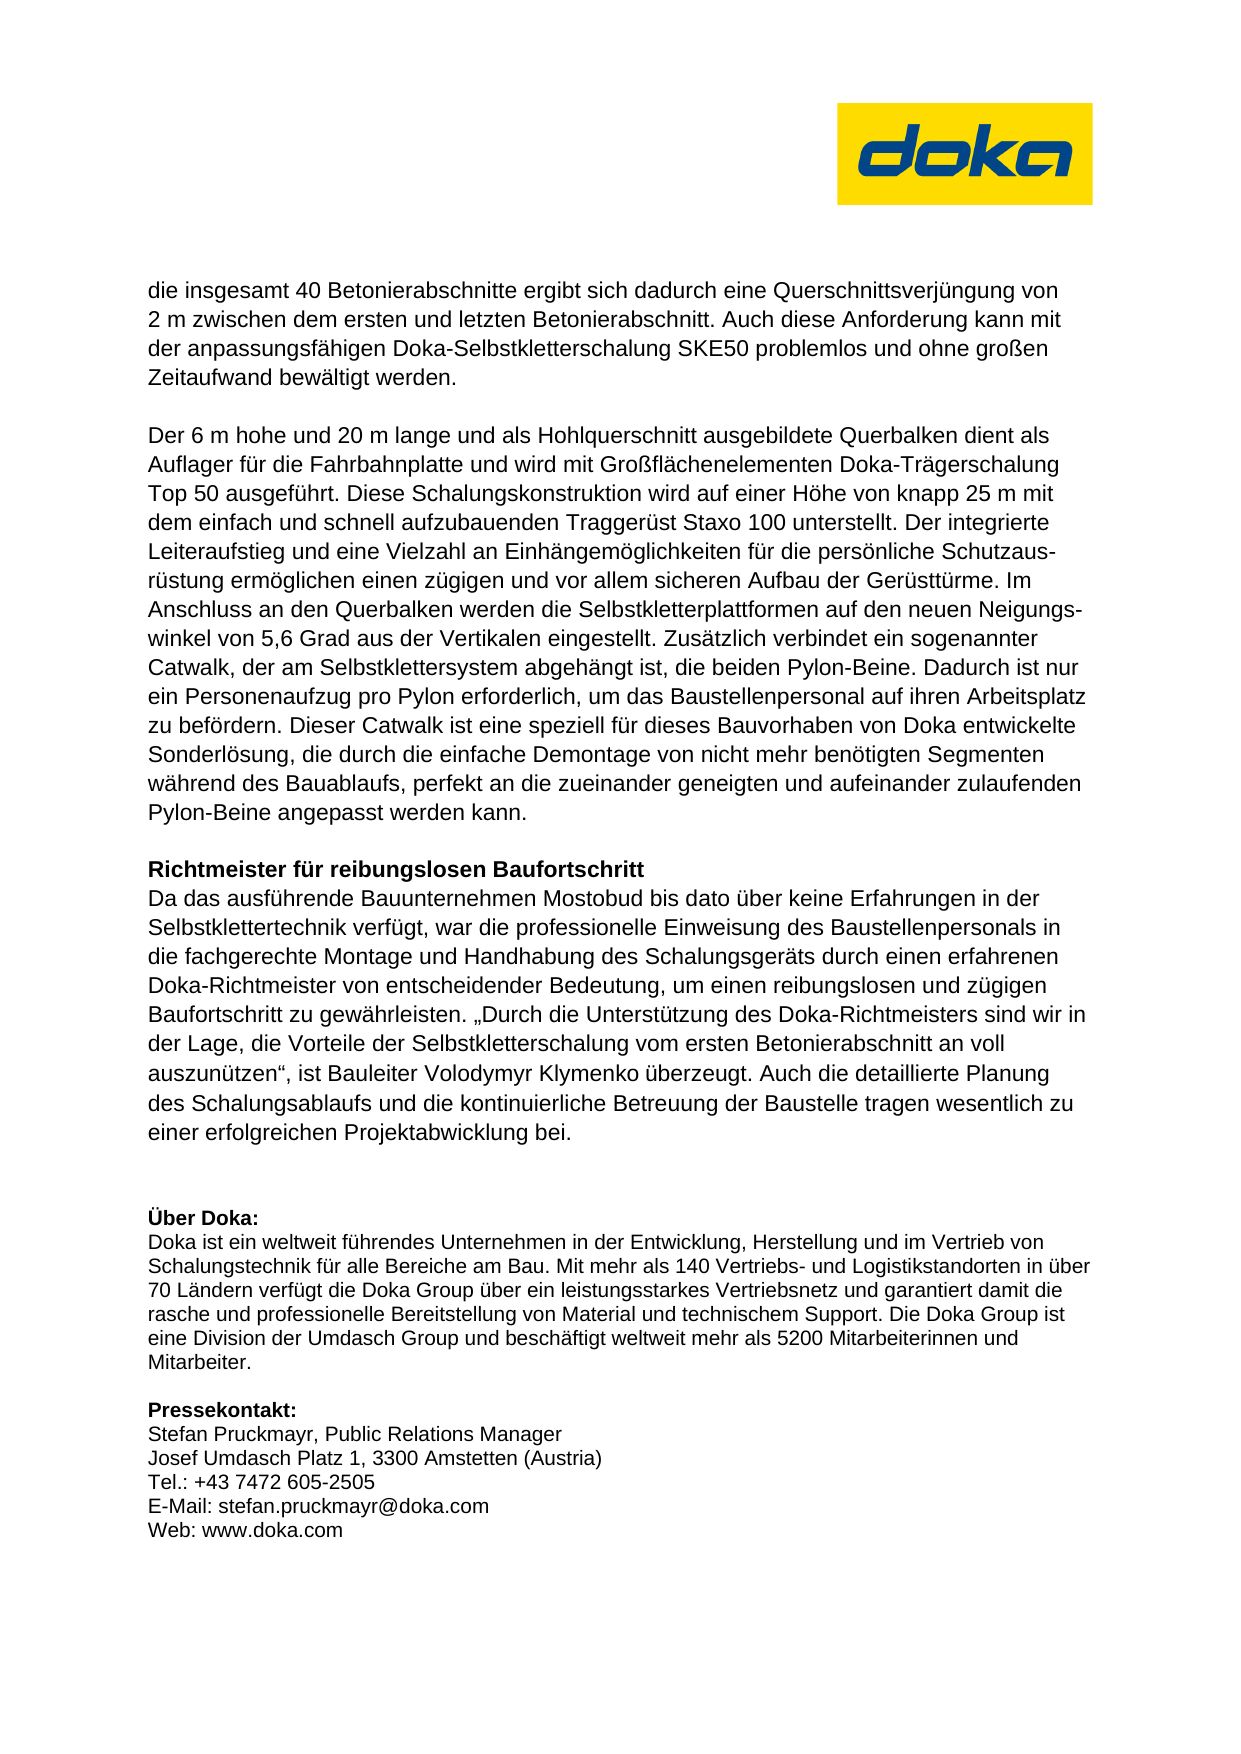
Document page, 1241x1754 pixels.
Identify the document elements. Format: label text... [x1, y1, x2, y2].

text Der 6 m hohe und 20 m lange und als Hohlquerschnitt ausgebildete Querbalken dient als Auflager für die Fahrbahnplatte und wird mit Großflächenelementen Doka-Trägerschalung Top 50 ausgeführt. Diese Schalungskonstruktion wird auf einer Höhe von knapp 25 m mit dem einfach und schnell aufzubauenden Traggerüst Staxo 100 unterstellt. Der integrierte Leiteraufstieg und eine Vielzahl an Einhängemöglichkeiten für die persönliche Schutzausrüstung ermöglichen einen zügigen und vor allem sicheren Aufbau der Gerüsttürme. Im Anschluss an den Querbalken werden die Selbstkletterplattformen auf den neuen Neigungswinkel von 5,6 Grad aus der Vertikalen eingestellt. Zusätzlich verbindet ein sogenannter Catwalk, der am Selbstklettersystem abgehängt ist, die beiden Pylon-Beine. Dadurch ist nur ein Personenaufzug pro Pylon erforderlich, um das Baustellenpersonal auf ihren Arbeitsplatz zu befördern. Dieser Catwalk ist eine speziell für dieses Bauvorhaben von Doka entwickelte Sonderlösung, die durch die einfache Demontage von nicht mehr benötigten Segmenten während des Bauablaufs, perfekt an die zueinander geneigten und aufeinander zulaufenden Pylon-Beine angepasst werden kann. [148, 422, 1093, 825]
text Stefan Pruckmayr, Public Relations Manager [148, 1422, 1093, 1446]
text Über Doka: [148, 1206, 1093, 1230]
text Pressekontakt: [148, 1398, 1093, 1422]
text Tel.: +43 7472 605-2505 [148, 1470, 1093, 1494]
text Josef Umdasch Platz 1, 3300 Amstetten (Austria) [148, 1446, 1093, 1470]
text Doka ist ein weltweit führendes Unternehmen in der Entwicklung, Herstellung und im Vertrieb von Schalungstechnik für alle Bereiche am Bau. Mit mehr als 140 Vertriebs- und Logistikstandorten in über 70 Ländern verfügt die Doka Group über ein leistungsstarkes Vertriebsnetz und garantiert damit die rasche und professionelle Bereitstellung von Material und technischem Support. Die Doka Group ist eine Division der Umdasch Group und beschäftigt weltweit mehr als 5200 Mitarbeiterinnen und Mitarbeiter. [148, 1230, 1093, 1374]
text Web: www.doka.com [148, 1518, 1093, 1542]
text Da das ausführende Bauunternehmen Mostobud bis dato über keine Erfahrungen in der Selbstklettertechnik verfügt, war die professionelle Einweisung des Baustellenpersonals in die fachgerechte Montage und Handhabung des Schalungsgeräts durch einen erfahrenen Doka-Richtmeister von entscheidender Bedeutung, um einen reibungslosen und zügigen Baufortschritt zu gewährleisten. „Durch die Unterstützung des Doka-Richtmeisters sind wir in der Lage, die Vorteile der Selbstkletterschalung vom ersten Betonierabschnitt an voll auszunützen“, ist Bauleiter Volodymyr Klymenko überzeugt. Auch die detaillierte Planung des Schalungsablaufs und die kontinuierliche Betreuung der Baustelle tragen wesentlich zu einer erfolgreichen Projektabwicklung bei. [148, 885, 1093, 1146]
text E-Mail: stefan.pruckmayr@doka.com [148, 1494, 1093, 1518]
picture [837, 103, 1093, 205]
text Richtmeister für reibungslosen Baufortschritt [148, 856, 1093, 883]
